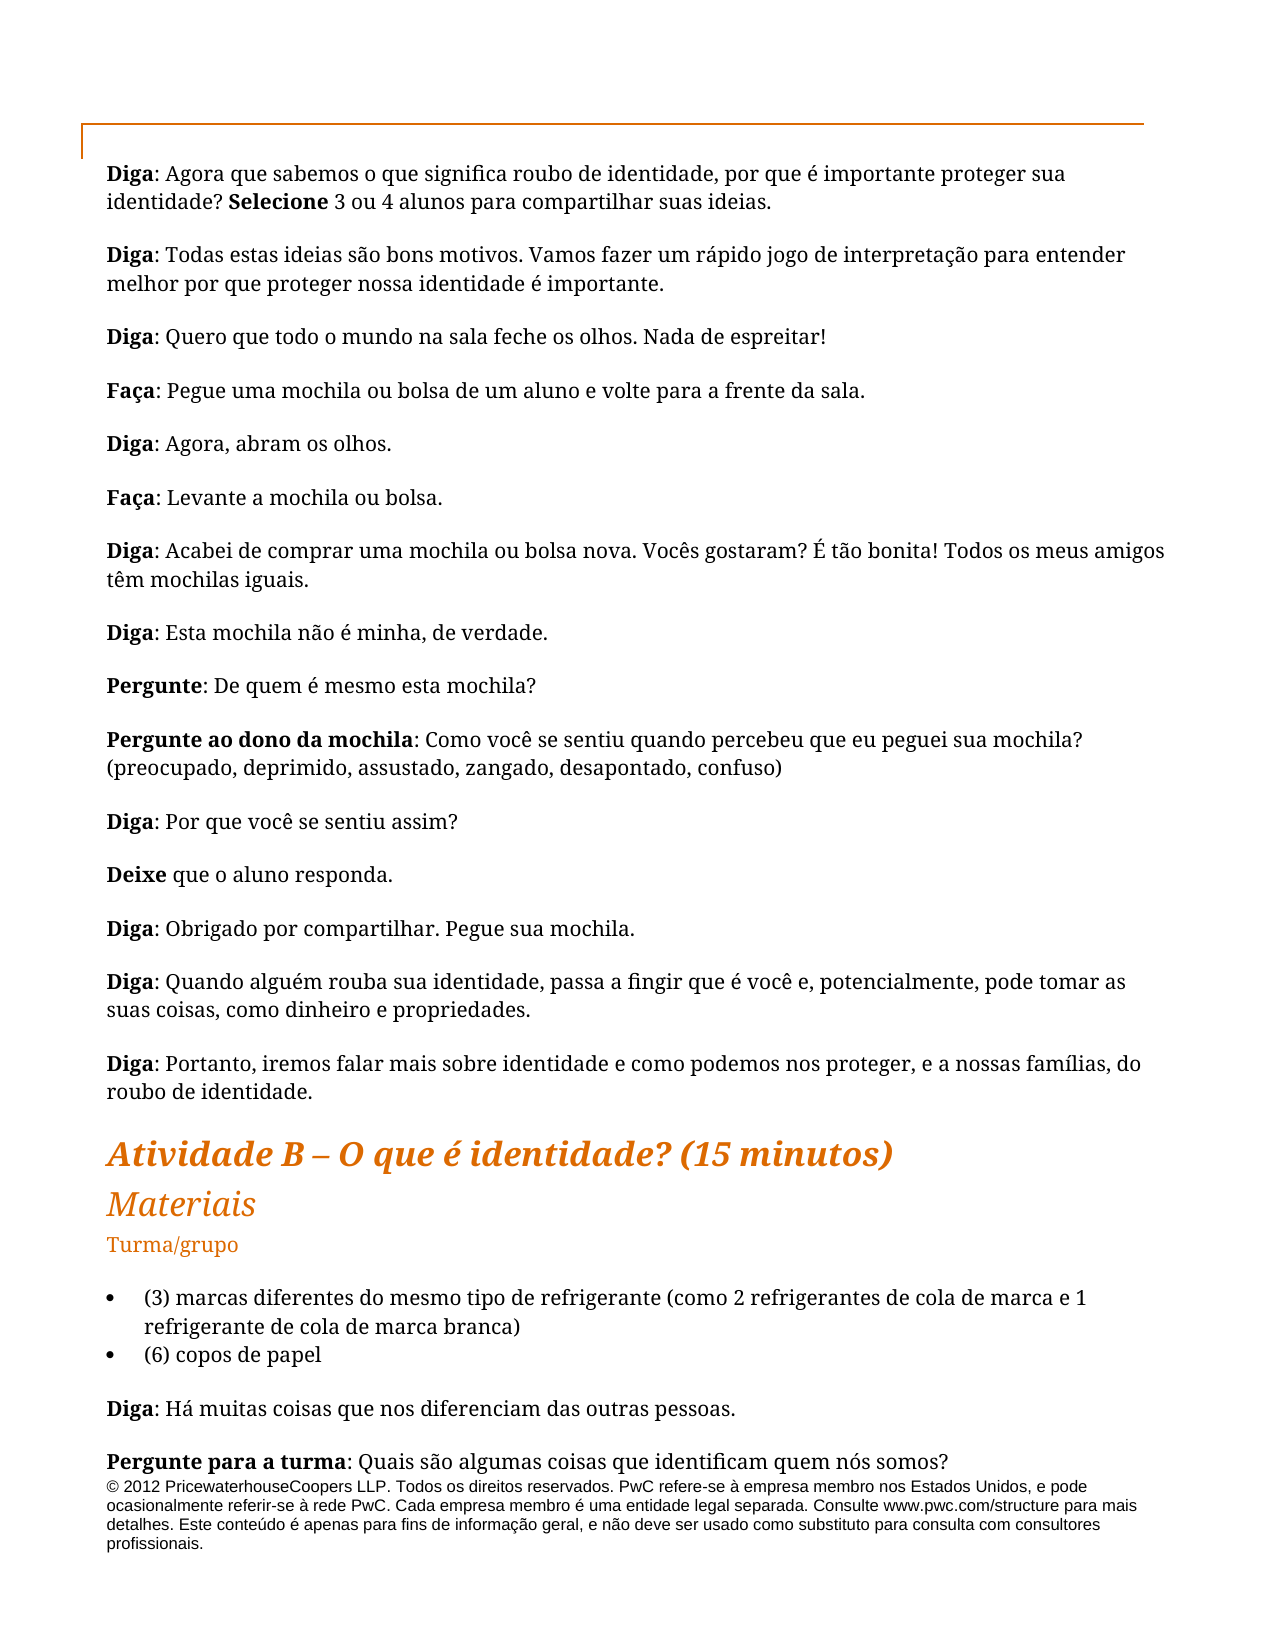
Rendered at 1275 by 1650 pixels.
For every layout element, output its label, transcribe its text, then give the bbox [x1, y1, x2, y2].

text Diga: Quero que todo o mundo na sala feche os olhos. Nada de espreitar! [106, 322, 1168, 351]
text Pergunte: De quem é mesmo esta mochila? [106, 672, 1168, 700]
text Pergunte ao dono da mochila: Como você se sentiu quando percebeu que eu peguei sua mochila? (preocupado, deprimido, assustado, zangado, desapontado, confuso) [106, 725, 1168, 782]
text Pergunte para a turma: Quais são algumas coisas que identificam quem nós somos? [106, 1447, 1168, 1476]
text Faça: Levante a mochila ou bolsa. [106, 483, 1168, 511]
text Diga: Obrigado por compartilhar. Pegue sua mochila. [106, 914, 1168, 942]
text Diga: Todas estas ideias são bons motivos. Vamos fazer um rápido jogo de interpretação para entender melhor por que proteger nossa identidade é importante. [106, 241, 1168, 297]
list (3) marcas diferentes do mesmo tipo de refrigerante (como 2 refrigerantes de cola de marca e 1 refrigerante de cola de marca branca) [106, 1283, 1168, 1340]
text Diga: Acabei de comprar uma mochila ou bolsa nova. Vocês gostaram? É tão bonita! Todos os meus amigos têm mochilas iguais. [106, 536, 1168, 593]
text Diga: Quando alguém rouba sua identidade, passa a fingir que é você e, potencialmente, pode tomar as suas coisas, como dinheiro e propriedades. [106, 967, 1168, 1024]
list (6) copos de papel [106, 1340, 1168, 1369]
text Faça: Pegue uma mochila ou bolsa de um aluno e volte para a frente da sala. [106, 376, 1168, 404]
text Diga: Esta mochila não é minha, de verdade. [106, 618, 1168, 647]
subtitle Atividade B – O que é identidade? (15 minutos) [106, 1131, 1168, 1176]
text Diga: Portanto, iremos falar mais sobre identidade e como podemos nos proteger, e a nossas famílias, do roubo de identidade. [106, 1049, 1168, 1106]
text Diga: Por que você se sentiu assim? [106, 807, 1168, 835]
text Turma/grupo [106, 1230, 1168, 1258]
text Diga: Agora que sabemos o que significa roubo de identidade, por que é importante proteger sua identidade? Selecione 3 ou 4 alunos para compartilhar suas ideias. [106, 153, 1168, 216]
text Diga: Agora, abram os olhos. [106, 429, 1168, 458]
subtitle Materiais [106, 1181, 1168, 1226]
text Deixe que o aluno responda. [106, 860, 1168, 889]
text Diga: Há muitas coisas que nos diferenciam das outras pessoas. [106, 1394, 1168, 1422]
